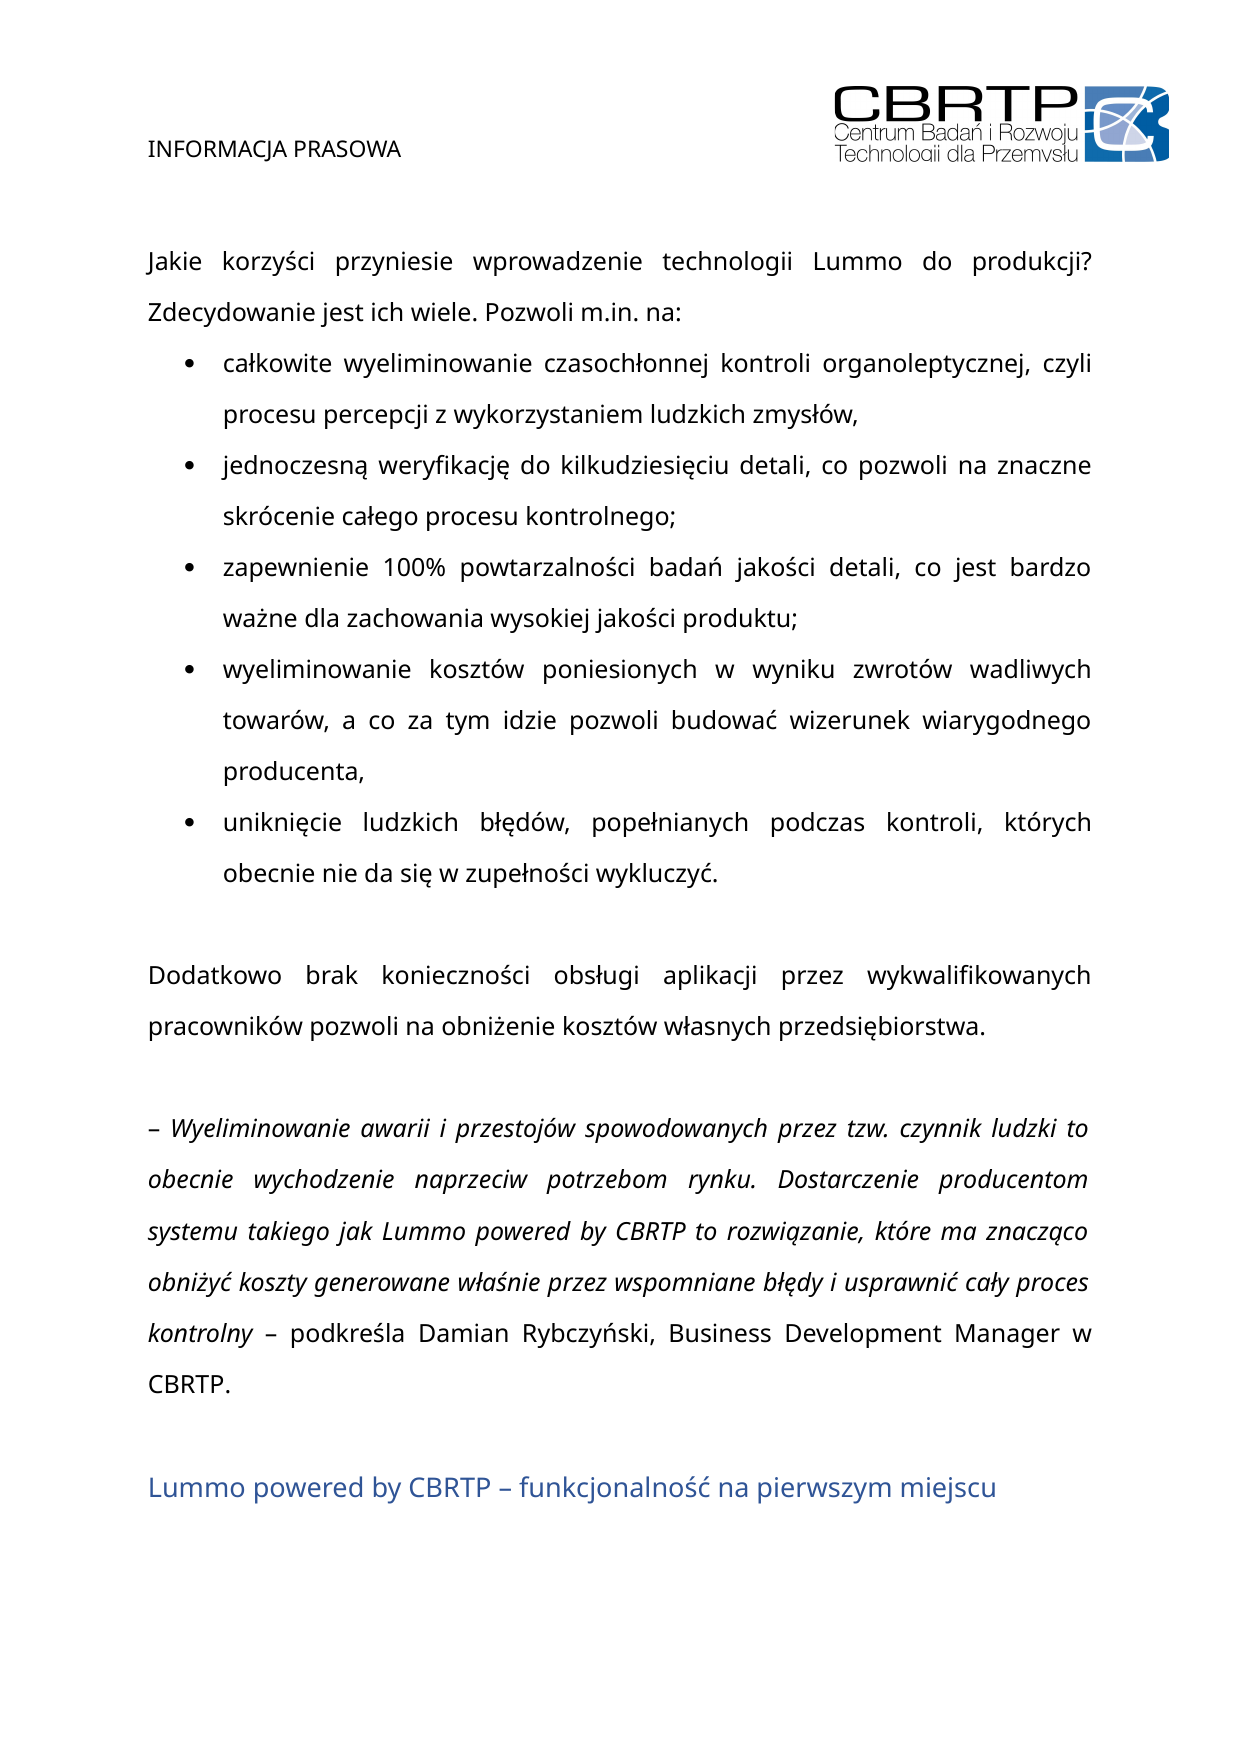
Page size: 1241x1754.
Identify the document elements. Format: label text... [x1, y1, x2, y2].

list wyeliminowanie kosztów poniesionych w wyniku zwrotów wadliwych towarów, a co za tym idzie pozwoli budować wizerunek wiarygodnego producenta, [185, 652, 1093, 788]
text Jakie korzyści przyniesie wprowadzenie technologii Lummo do produkcji? Zdecydowanie jest ich wiele. Pozwoli m.in. na: [148, 243, 1093, 328]
list jednoczesną weryfikację do kilkudziesięciu detali, co pozwoli na znaczne skrócenie całego procesu kontrolnego; [185, 447, 1093, 533]
text Dodatkowo brak konieczności obsługi aplikacji przez wykwalifikowanych pracowników pozwoli na obniżenie kosztów własnych przedsiębiorstwa. [148, 958, 1093, 1043]
list zapewnienie 100% powtarzalności badań jakości detali, co jest bardzo ważne dla zachowania wysokiej jakości produktu; [185, 549, 1093, 635]
text – Wyeliminowanie awarii i przestojów spowodowanych przez tzw. czynnik ludzki to obecnie wychodzenie naprzeciw potrzebom rynku. Dostarczenie producentom systemu takiego jak Lummo powered by CBRTP to rozwiązanie, które ma znacząco obniżyć koszty generowane właśnie przez wspomniane błędy i usprawnić cały proces kontrolny – podkreśla Damian Rybczyński, Business Development Manager w CBRTP. [148, 1111, 1093, 1400]
list całkowite wyeliminowanie czasochłonnej kontroli organoleptycznej, czyli procesu percepcji z wykorzystaniem ludzkich zmysłów, [185, 345, 1093, 431]
picture [834, 86, 1169, 162]
subtitle Lummo powered by CBRTP – funkcjonalność na pierwszym miejscu [148, 1468, 1093, 1505]
list uniknięcie ludzkich błędów, popełnianych podczas kontroli, których obecnie nie da się w zupełności wykluczyć. [185, 805, 1093, 890]
